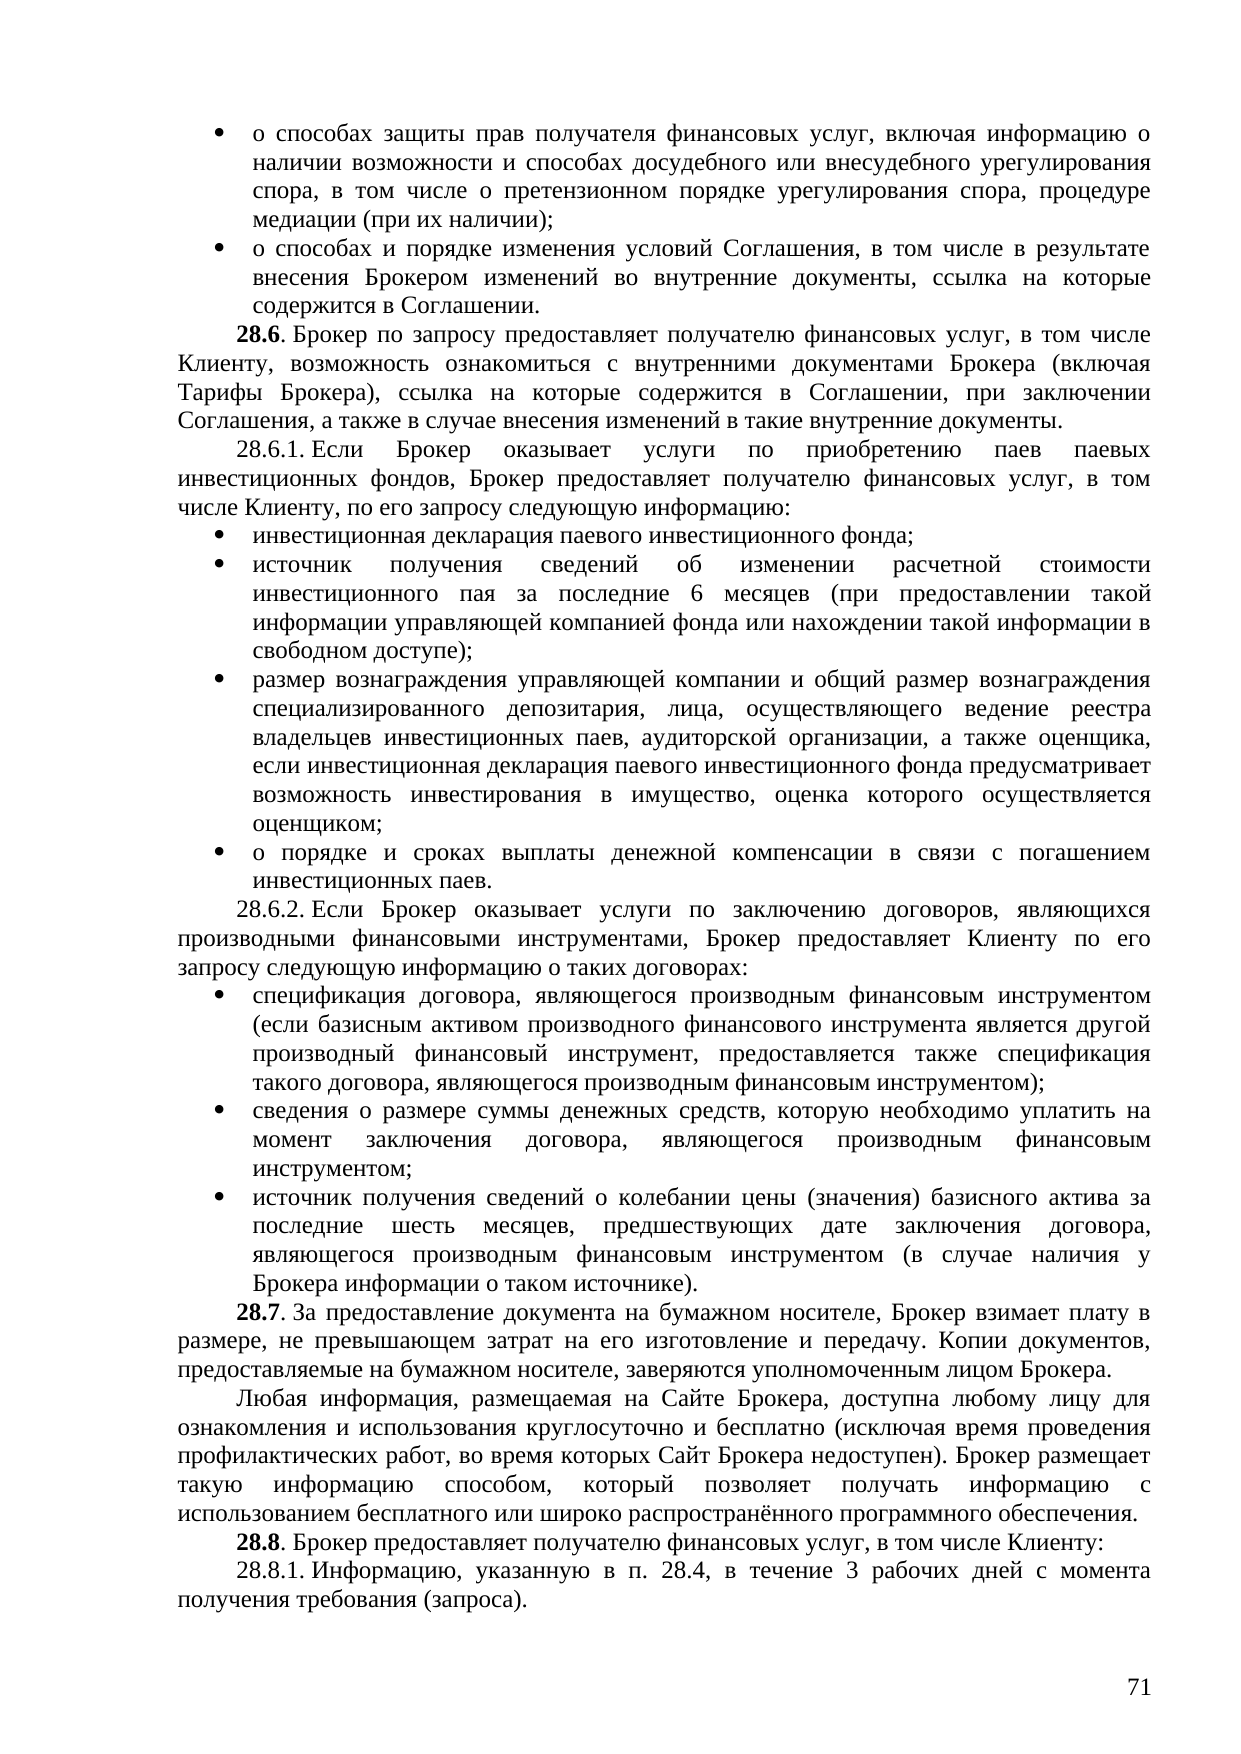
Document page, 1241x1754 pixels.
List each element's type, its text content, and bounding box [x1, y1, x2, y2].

text Любая информация, размещаемая на Сайте Брокера, доступна любому лицу для ознакомления и использования круглосуточно и бесплатно (исключая время проведения профилактических работ, во время которых Сайт Брокера недоступен). Брокер размещает такую информацию способом, который позволяет получать информацию с использованием бесплатного или широко распространённого программного обеспечения. [177, 1383, 1152, 1527]
list инвестиционная декларация паевого инвестиционного фонда; [215, 521, 1152, 549]
list размер вознаграждения управляющей компании и общий размер вознаграждения специализированного депозитария, лица, осуществляющего ведение реестра владельцев инвестиционных паев, аудиторской организации, а также оценщика, если инвестиционная декларация паевого инвестиционного фонда предусматривает возможность инвестирования в имущество, оценка которого осуществляется оценщиком; [215, 664, 1152, 837]
list спецификация договора, являющегося производным финансовым инструментом (если базисным активом производного финансового инструмента является другой производный финансовый инструмент, предоставляется также спецификация такого договора, являющегося производным финансовым инструментом); [215, 981, 1152, 1096]
list источник получения сведений об изменении расчетной стоимости инвестиционного пая за последние 6 месяцев (при предоставлении такой информации управляющей компанией фонда или нахождении такой информации в свободном доступе); [215, 549, 1152, 664]
text 28.7. За предоставление документа на бумажном носителе, Брокер взимает плату в размере, не превышающем затрат на его изготовление и передачу. Копии документов, предоставляемые на бумажном носителе, заверяются уполномоченным лицом Брокера. [177, 1297, 1152, 1383]
text 28.6.2. Если Брокер оказывает услуги по заключению договоров, являющихся производными финансовыми инструментами, Брокер предоставляет Клиенту по его запросу следующую информацию о таких договорах: [177, 894, 1152, 981]
text 28.6. Брокер по запросу предоставляет получателю финансовых услуг, в том числе Клиенту, возможность ознакомиться с внутренними документами Брокера (включая Тарифы Брокера), ссылка на которые содержится в Соглашении, при заключении Соглашения, а также в случае внесения изменений в такие внутренние документы. [177, 319, 1152, 434]
list о порядке и сроках выплаты денежной компенсации в связи с погашением инвестиционных паев. [215, 837, 1152, 894]
list о способах и порядке изменения условий Соглашения, в том числе в результате внесения Брокером изменений во внутренние документы, ссылка на которые содержится в Соглашении. [215, 233, 1152, 319]
list о способах защиты прав получателя финансовых услуг, включая информацию о наличии возможности и способах досудебного или внесудебного урегулирования спора, в том числе о претензионном порядке урегулирования спора, процедуре медиации (при их наличии); [215, 118, 1152, 233]
text 28.8. Брокер предоставляет получателю финансовых услуг, в том числе Клиенту: [177, 1527, 1152, 1556]
list сведения о размере суммы денежных средств, которую необходимо уплатить на момент заключения договора, являющегося производным финансовым инструментом; [215, 1096, 1152, 1182]
text 28.6.1. Если Брокер оказывает услуги по приобретению паев паевых инвестиционных фондов, Брокер предоставляет получателю финансовых услуг, в том числе Клиенту, по его запросу следующую информацию: [177, 434, 1152, 521]
list источник получения сведений о колебании цены (значения) базисного актива за последние шесть месяцев, предшествующих дате заключения договора, являющегося производным финансовым инструментом (в случае наличия у Брокера информации о таком источнике). [215, 1182, 1152, 1297]
text 28.8.1. Информацию, указанную в п. 28.4, в течение 3 рабочих дней с момента получения требования (запроса). [177, 1556, 1152, 1613]
